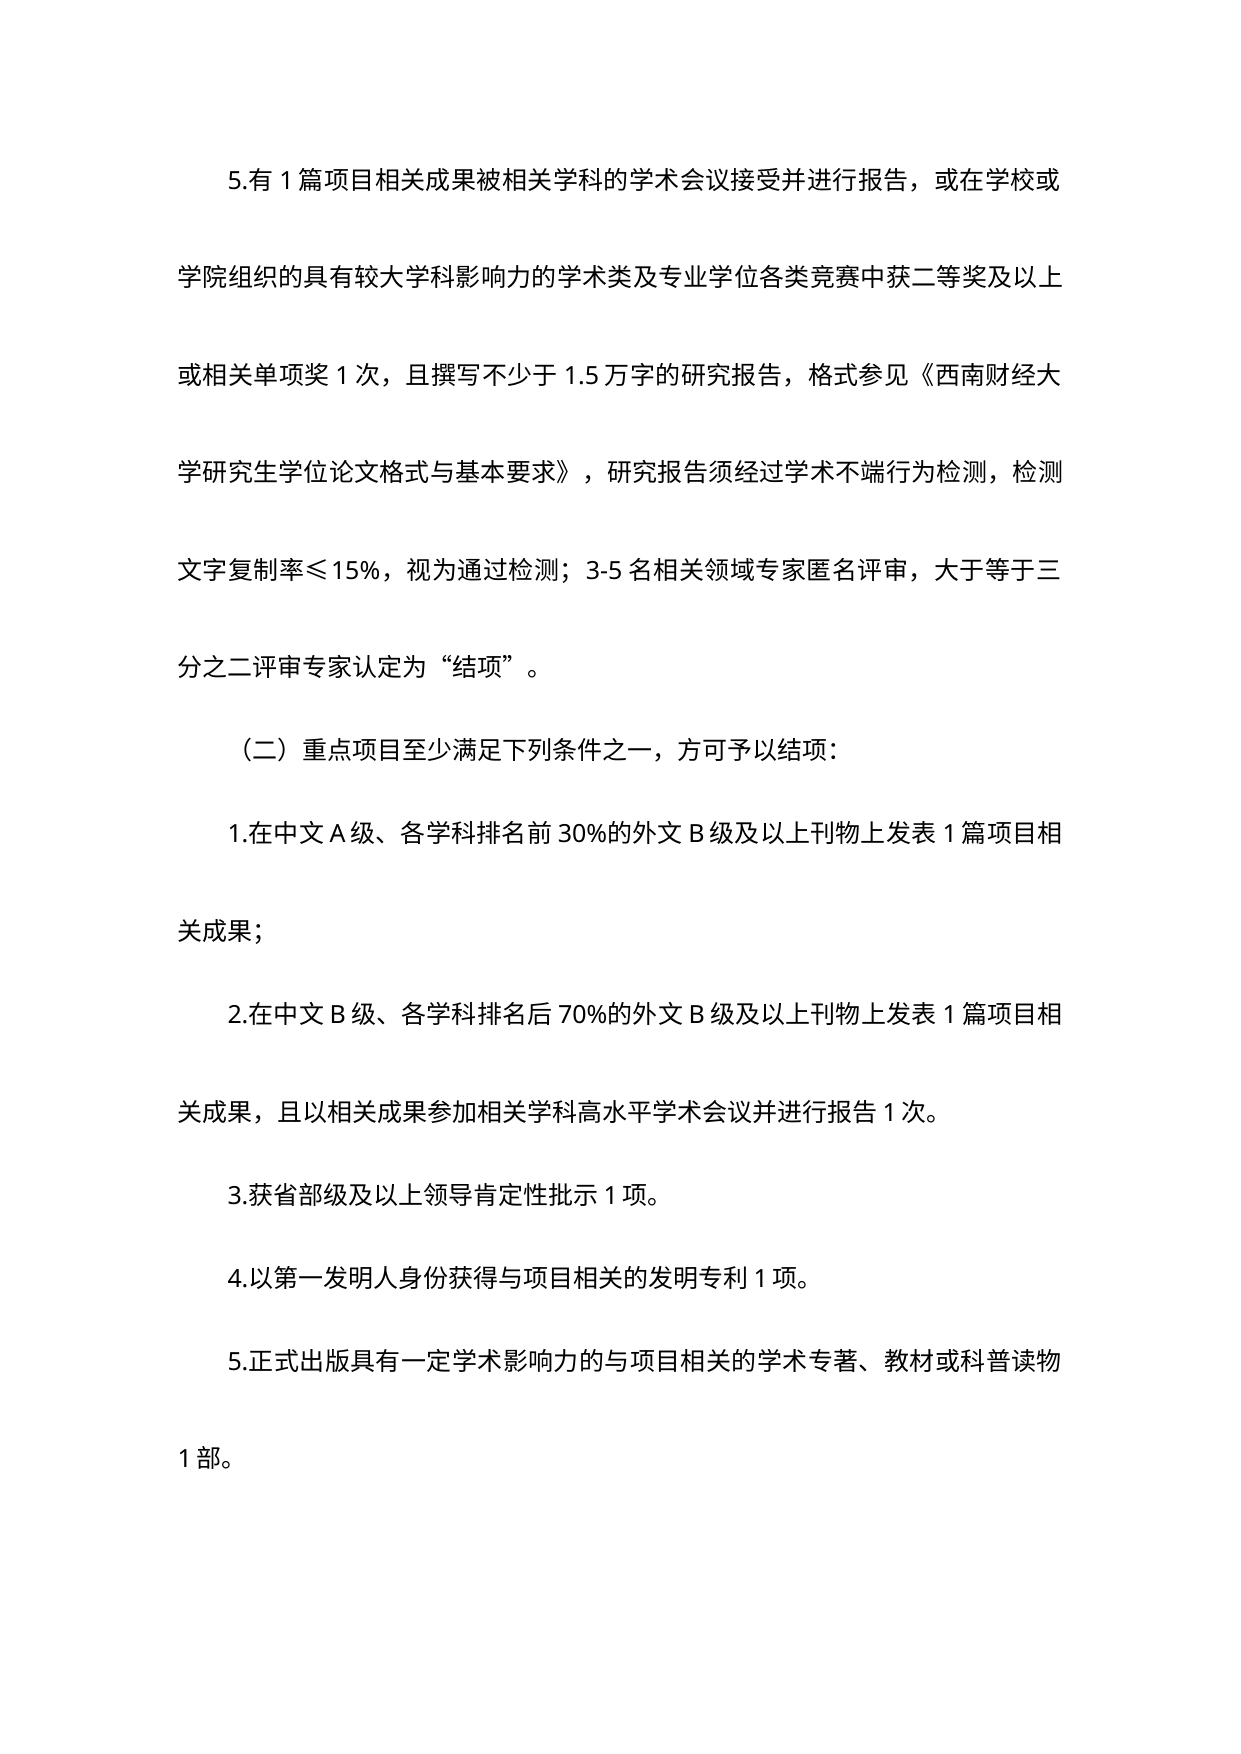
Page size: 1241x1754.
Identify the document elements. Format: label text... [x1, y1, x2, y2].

text 3.获省部级及以上领导肯定性批示1项。 [177, 1161, 1063, 1226]
text 5.有1篇项目相关成果被相关学科的学术会议接受并进行报告，或在学校或学院组织的具有较大学科影响力的学术类及专业学位各类竞赛中获二等奖及以上或相关单项奖1次，且撰写不少于1.5万字的研究报告，格式参见《西南财经大学研究生学位论文格式与基本要求》，研究报告须经过学术不端行为检测，检测文字复制率≤15%，视为通过检测；3-5名相关领域专家匿名评审，大于等于三分之二评审专家认定为“结项”。 [177, 146, 1063, 698]
text 5.正式出版具有一定学术影响力的与项目相关的学术专著、教材或科普读物1部。 [177, 1327, 1063, 1489]
text 1.在中文A级、各学科排名前30%的外文B级及以上刊物上发表1篇项目相关成果； [177, 799, 1063, 962]
text 4.以第一发明人身份获得与项目相关的发明专利1项。 [177, 1244, 1063, 1309]
text 2.在中文B级、各学科排名后70%的外文B级及以上刊物上发表1篇项目相关成果，且以相关成果参加相关学科高水平学术会议并进行报告1次。 [177, 980, 1063, 1143]
text （二）重点项目至少满足下列条件之一，方可予以结项： [177, 716, 1063, 781]
